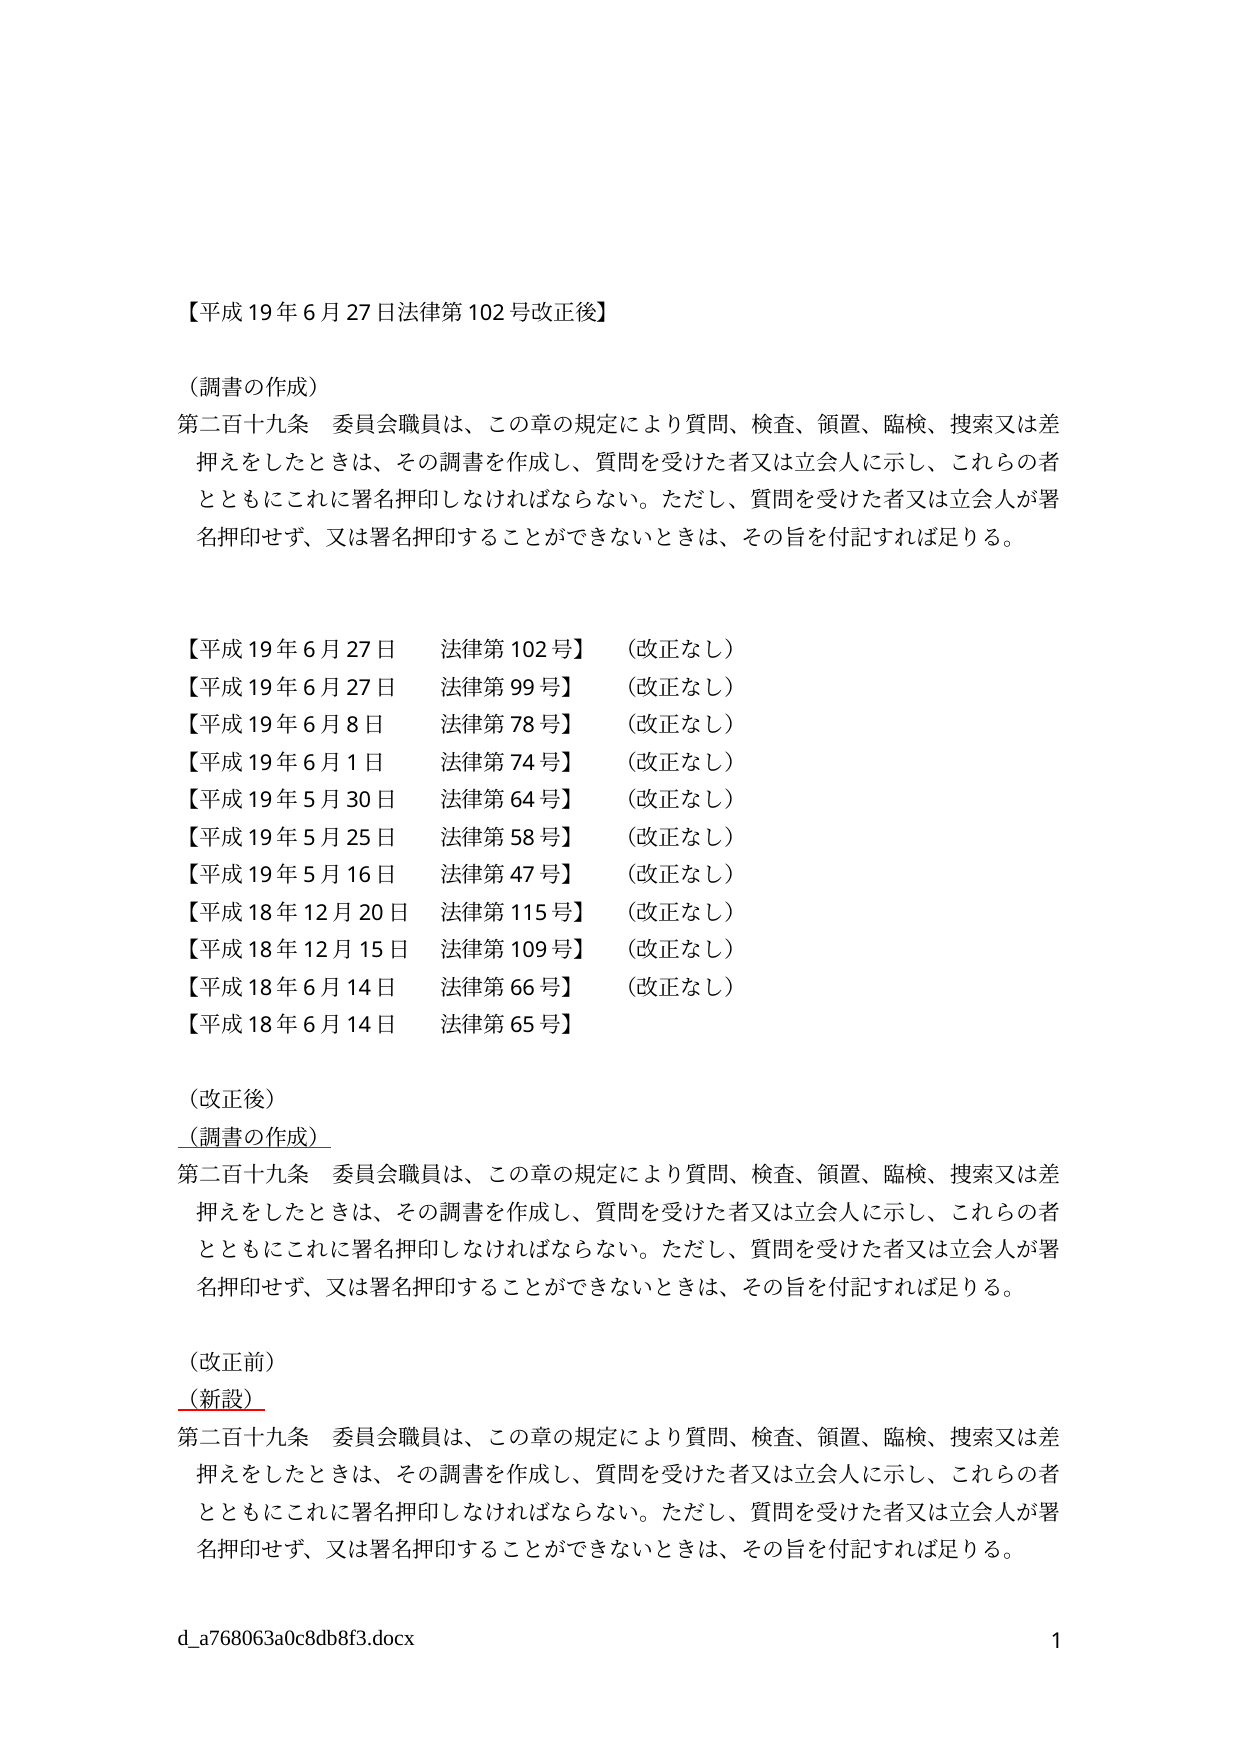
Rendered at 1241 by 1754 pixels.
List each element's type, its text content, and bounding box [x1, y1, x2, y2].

text 【平成19年5月16日 法律第47号】 （改正なし） [177, 854, 1063, 892]
text 第二百十九条 委員会職員は、この章の規定により質問、検査、領置、臨検、捜索又は差押えをしたときは、その調書を作成し、質問を受けた者又は立会人に示し、これらの者とともにこれに署名押印しなければならない。ただし、質問を受けた者又は立会人が署名押印せず、又は署名押印することができないときは、その旨を付記すれば足りる。 [177, 1417, 1063, 1567]
text 【平成19年5月30日 法律第64号】 （改正なし） [177, 779, 1063, 817]
text 第二百十九条 委員会職員は、この章の規定により質問、検査、領置、臨検、捜索又は差押えをしたときは、その調書を作成し、質問を受けた者又は立会人に示し、これらの者とともにこれに署名押印しなければならない。ただし、質問を受けた者又は立会人が署名押印せず、又は署名押印することができないときは、その旨を付記すれば足りる。 [177, 404, 1063, 554]
text 【平成19年6月27日法律第102号改正後】 [177, 292, 1063, 329]
text （改正後） [177, 1079, 1063, 1117]
text （調書の作成） [177, 1117, 1063, 1154]
text （調書の作成） [177, 367, 1063, 404]
text （改正前） [177, 1342, 1063, 1379]
text 【平成19年6月27日 法律第102号】 （改正なし） [177, 629, 1063, 667]
text 【平成18年6月14日 法律第66号】 （改正なし） [177, 967, 1063, 1004]
text 第二百十九条 委員会職員は、この章の規定により質問、検査、領置、臨検、捜索又は差押えをしたときは、その調書を作成し、質問を受けた者又は立会人に示し、これらの者とともにこれに署名押印しなければならない。ただし、質問を受けた者又は立会人が署名押印せず、又は署名押印することができないときは、その旨を付記すれば足りる。 [177, 1154, 1063, 1304]
text 【平成18年12月15日 法律第109号】 （改正なし） [177, 929, 1063, 967]
text 【平成18年12月20日 法律第115号】 （改正なし） [177, 892, 1063, 929]
text （新設） [177, 1379, 1063, 1417]
text 【平成19年6月27日 法律第99号】 （改正なし） [177, 667, 1063, 704]
text 【平成19年6月1日 法律第74号】 （改正なし） [177, 742, 1063, 779]
text 【平成18年6月14日 法律第65号】 [177, 1004, 1063, 1042]
text 【平成19年6月8日 法律第78号】 （改正なし） [177, 704, 1063, 742]
text 【平成19年5月25日 法律第58号】 （改正なし） [177, 817, 1063, 854]
